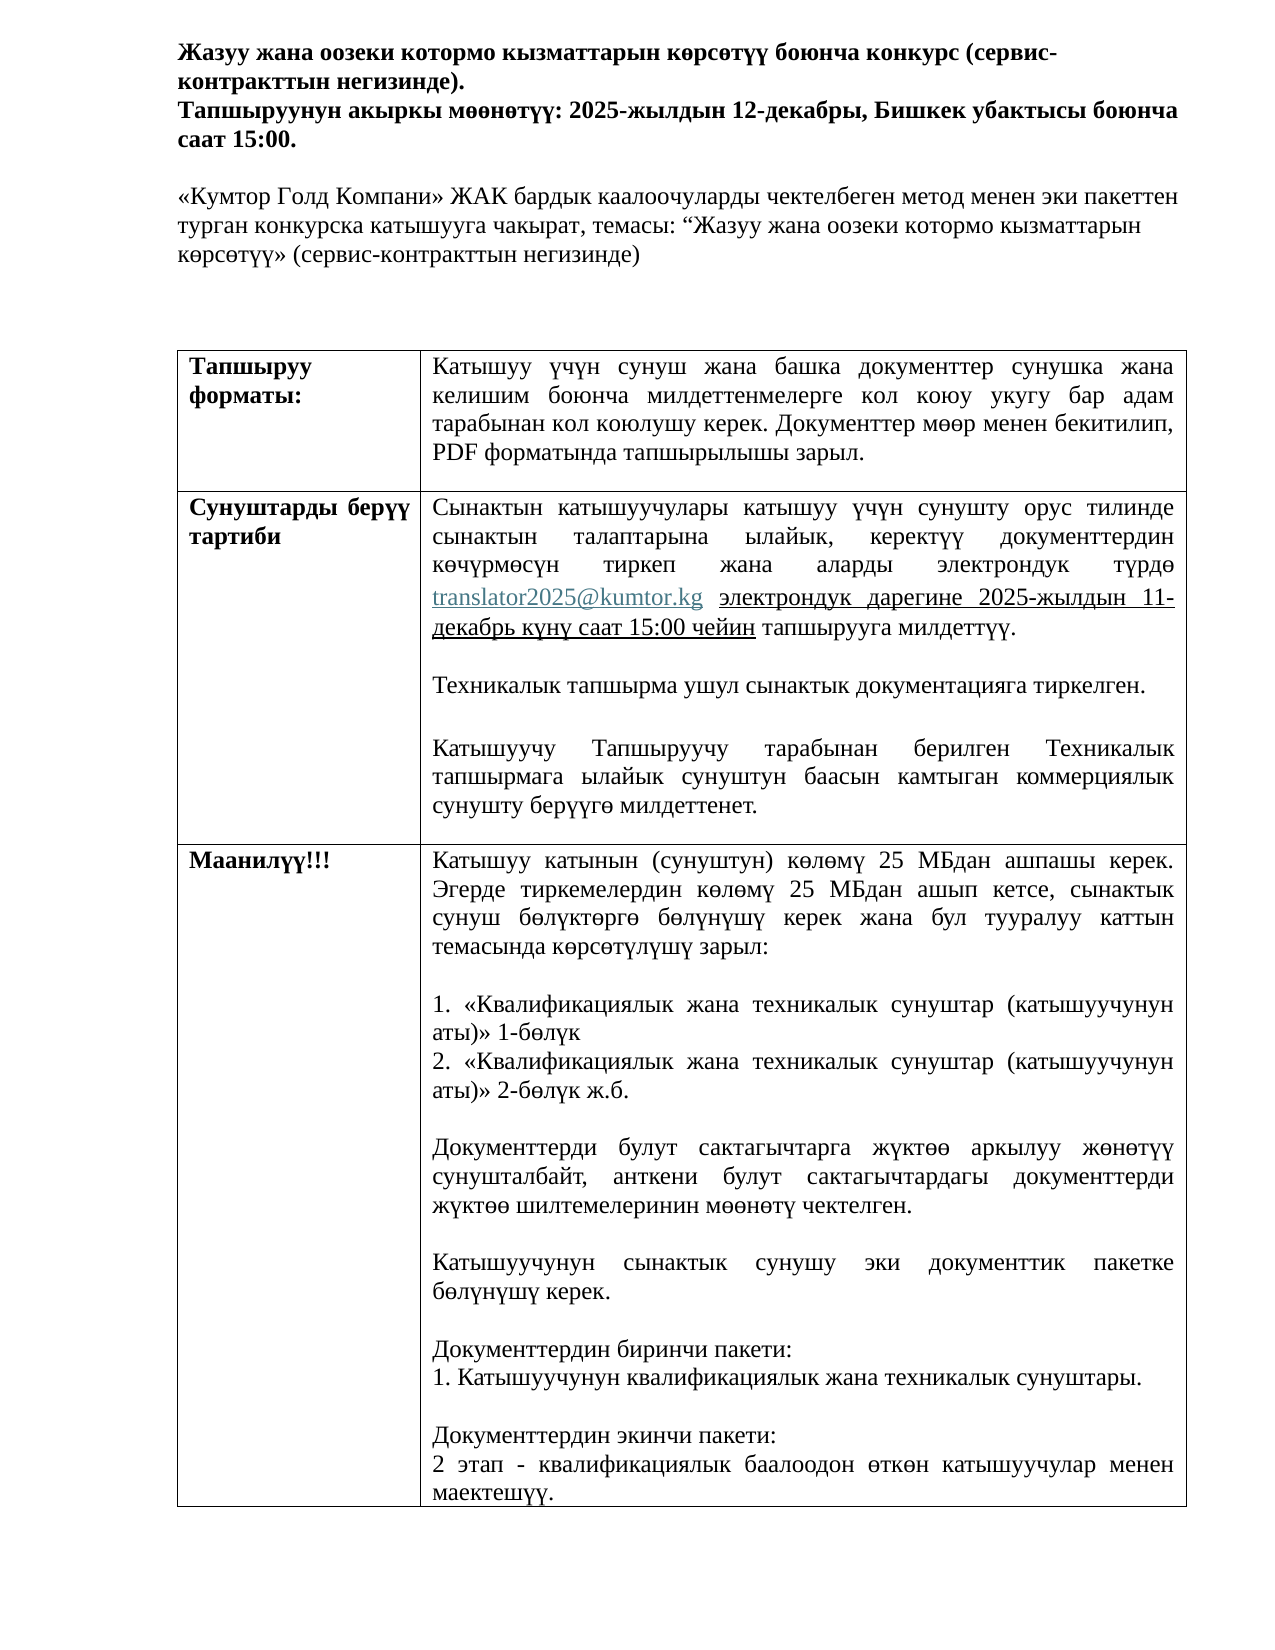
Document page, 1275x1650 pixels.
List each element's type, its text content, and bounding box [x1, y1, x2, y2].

table_header Катышуу үчүн сунуш жана башка документтер сунушка жана келишим боюнча милдеттенмелерге кол коюу укугу бар адам тарабынан кол коюлушу керек. Документтер мөөр менен бекитилип, PDF форматында тапшырылышы зарыл. [421, 351, 1186, 491]
table_cell Сунуштарды берүү тартиби [178, 492, 420, 844]
table_cell Маанилүү!!! [178, 845, 420, 1506]
table_cell Сынактын катышуучулары катышуу үчүн сунушту орус тилинде сынактын талаптарына ылайык, керектүү документтердин көчүрмөсүн тиркеп жана аларды электрондук түрдө translator2025@kumtor.kg электрондук дарегине 2025-жылдын 11-декабрь күнү саат 15:00 чейин тапшырууга милдеттүү. Техникалык тапшырма ушул сынактык документацияга тиркелген. Катышуучу Тапшыруучу тарабынан берилген Техникалык тапшырмага ылайык сунуштун баасын камтыган коммерциялык сунушту берүүгө милдеттенет. [421, 492, 1186, 844]
text «Кумтор Голд Компани» ЖАК бардык каалоочуларды чектелбеген метод менен эки пакеттен турган конкурска катышууга чакырат, темасы: “Жазуу жана оозеки котормо кызматтарын көрсөтүү» (сервис-контракттын негизинде) [177, 181, 1186, 267]
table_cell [421, 845, 1186, 1506]
text Тапшыруунун акыркы мөөнөтүү: 2025-жылдын 12-декабры, Бишкек убактысы боюнча саат 15:00. [177, 95, 1186, 152]
table_header Тапшыруу форматы: [178, 351, 420, 491]
text Жазуу жана оозеки котормо кызматтарын көрсөтүү боюнча конкурс (сервис-контракттын негизинде). [177, 37, 1186, 95]
